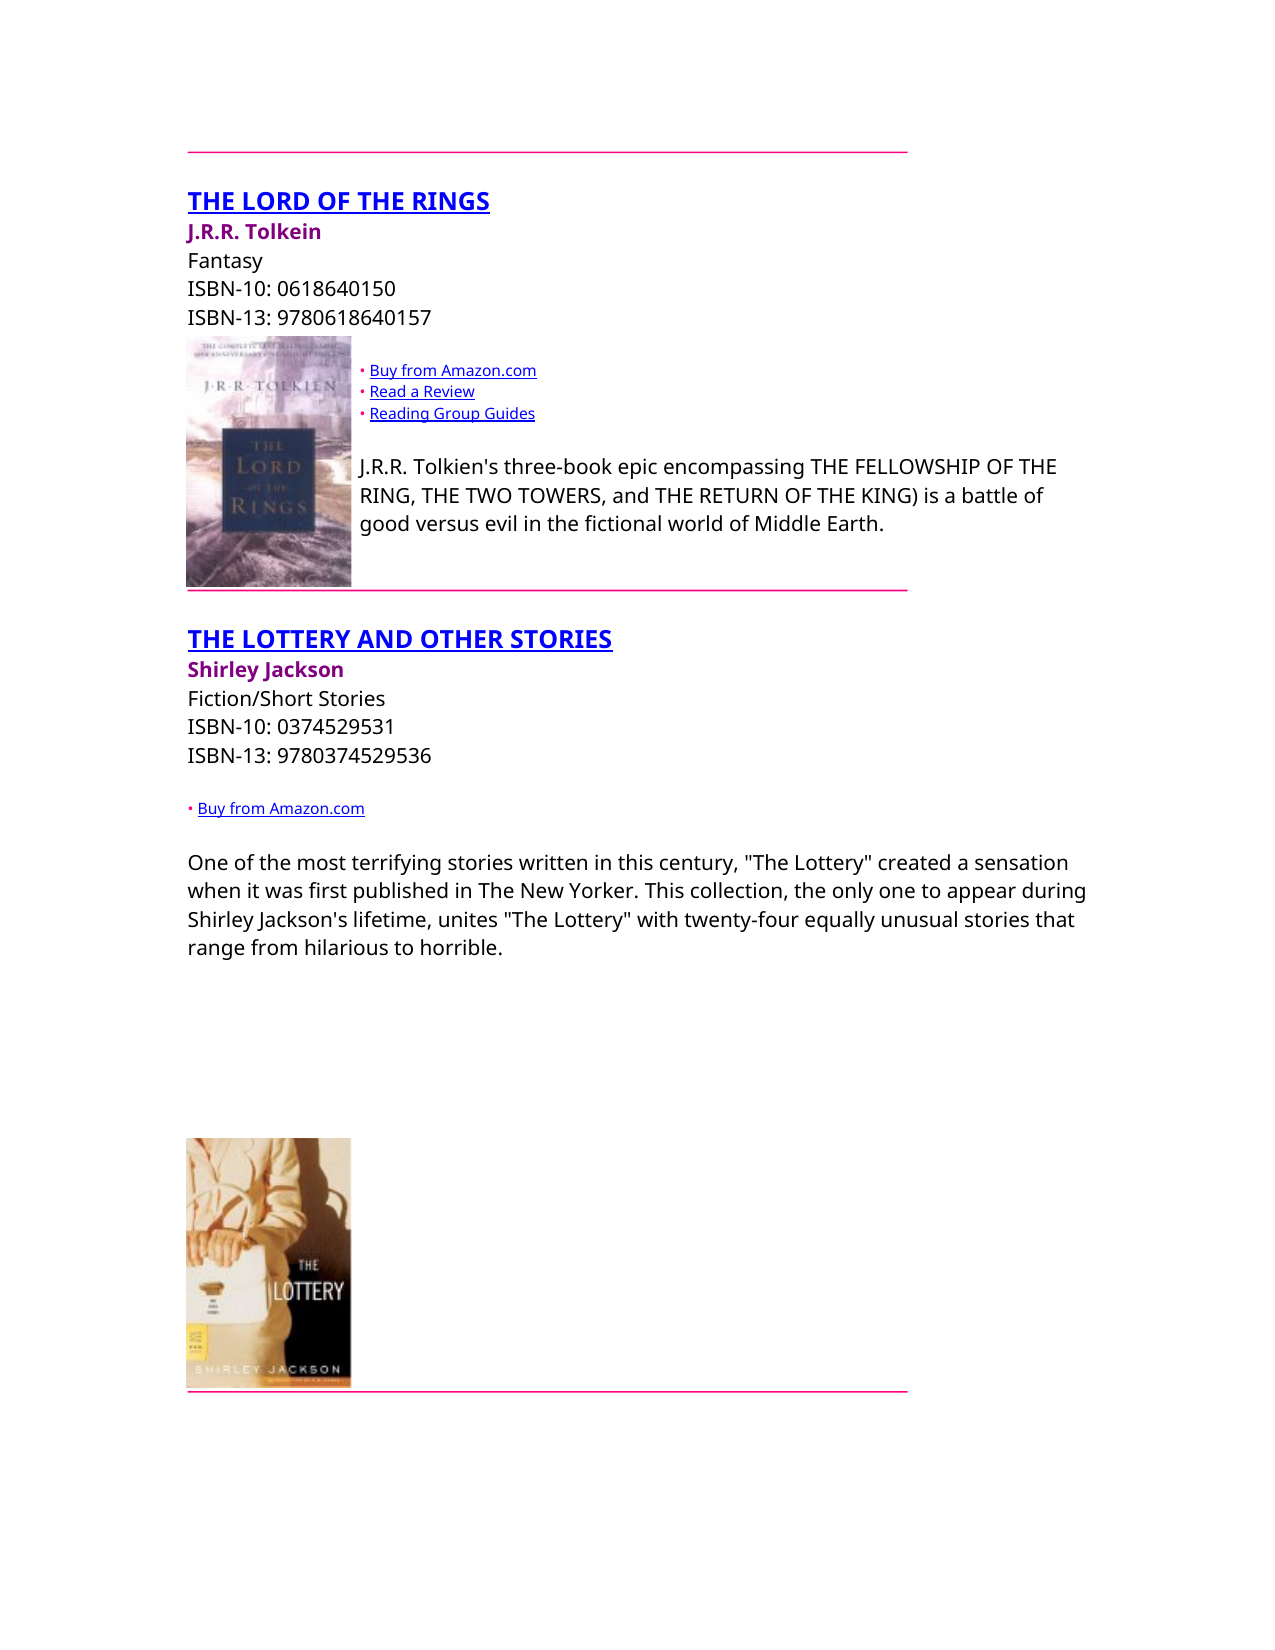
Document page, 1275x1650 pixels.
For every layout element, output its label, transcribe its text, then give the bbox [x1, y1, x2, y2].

table_cell [186, 150, 1095, 182]
table_cell [186, 1390, 1095, 1421]
table_cell [186, 588, 1095, 620]
table_cell THE LOTTERY AND OTHER STORIES Shirley Jackson Fiction/Short Stories ISBN-10: 0374529531 ISBN-13: 9780374529536 • Buy from Amazon.com One of the most terrifying stories written in this century, "The Lottery" created a sensation when it was first published in The New Yorker. This collection, the only one to appear during Shirley Jackson's lifetime, unites "The Lottery" with twenty-four equally unusual stories that range from hilarious to horrible. [186, 620, 1095, 1389]
table_cell THE LORD OF THE RINGS J.R.R. Tolkein Fantasy ISBN-10: 0618640150 ISBN-13: 9780618640157 • Buy from Amazon.com • Read a Review • Reading Group Guides J.R.R. Tolkien's three-book epic encompassing THE FELLOWSHIP OF THE RING, THE TWO TOWERS, and THE RETURN OF THE KING) is a battle of good versus evil in the fictional world of Middle Earth. [186, 182, 1095, 588]
picture [186, 1138, 352, 1388]
picture [186, 336, 352, 587]
